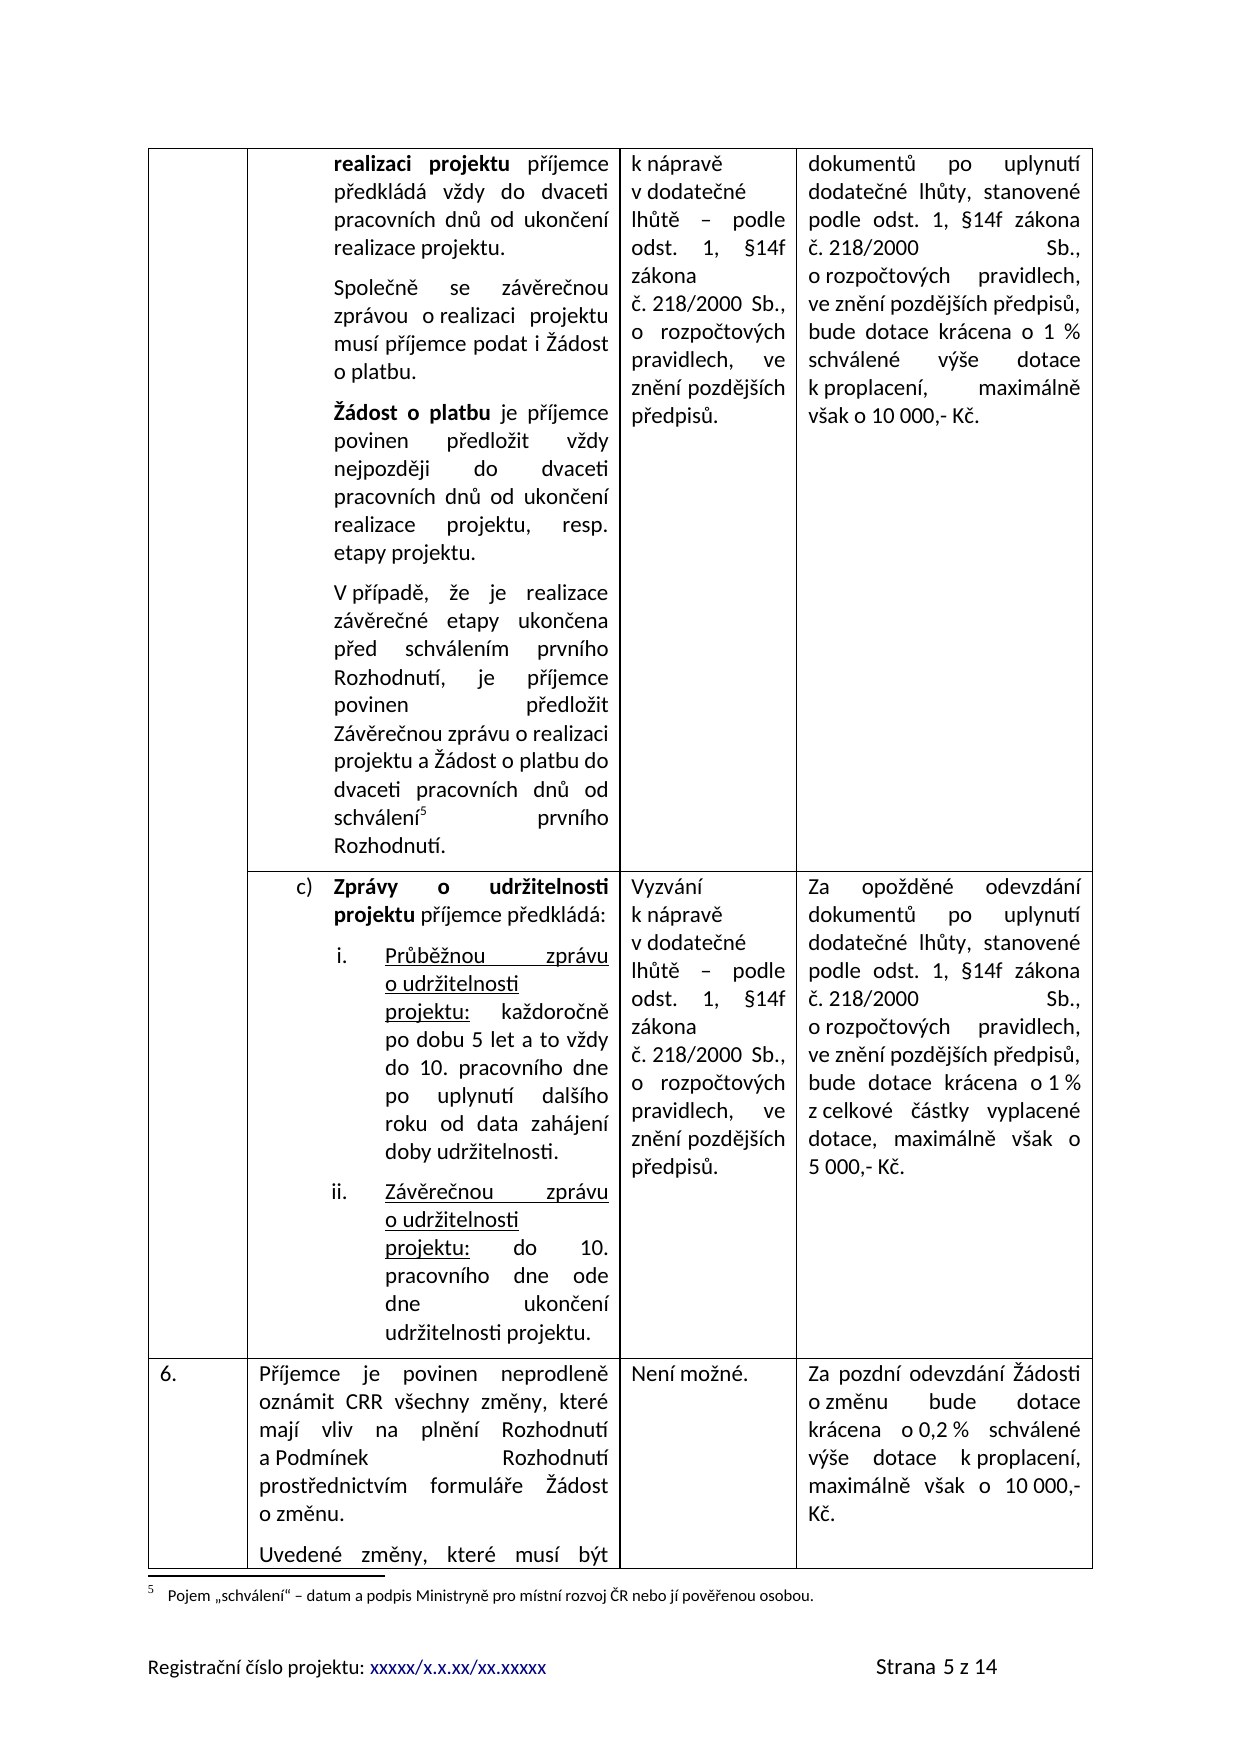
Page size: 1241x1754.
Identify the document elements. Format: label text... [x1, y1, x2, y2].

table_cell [797, 1359, 1092, 1568]
table_cell 6. [149, 1359, 247, 1568]
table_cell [248, 1359, 619, 1568]
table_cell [797, 149, 1092, 871]
table_cell Za opožděné odevzdání dokumentů po uplynutí dodatečné lhůty, stanovené podle odst. 1, §14f zákona č. 218/2000 Sb., o rozpočtových pravidlech, ve znění pozdějších předpisů, bude dotace krácena o 1 % z celkové částky vyplacené dotace, maximálně však o 5 000,- Kč. [797, 872, 1092, 1358]
table_cell Není možné. [621, 1359, 796, 1568]
table_cell Zprávy o udržitelnosti projektu příjemce předkládá: Průběžnou zprávu o udržitelnosti projektu: každoročně po dobu 5 let a to vždy do 10. pracovního dne po uplynutí dalšího roku od data zahájení doby udržitelnosti. Závěrečnou zprávu o udržitelnosti projektu: do 10. pracovního dne ode dne ukončení udržitelnosti projektu. [248, 872, 619, 1358]
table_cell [248, 149, 619, 871]
table_cell Vyzvání k nápravě v dodatečné lhůtě – podle odst. 1, §14f zákona č. 218/2000 Sb., o rozpočtových pravidlech, ve znění pozdějších předpisů. [621, 872, 796, 1358]
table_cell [621, 149, 796, 871]
